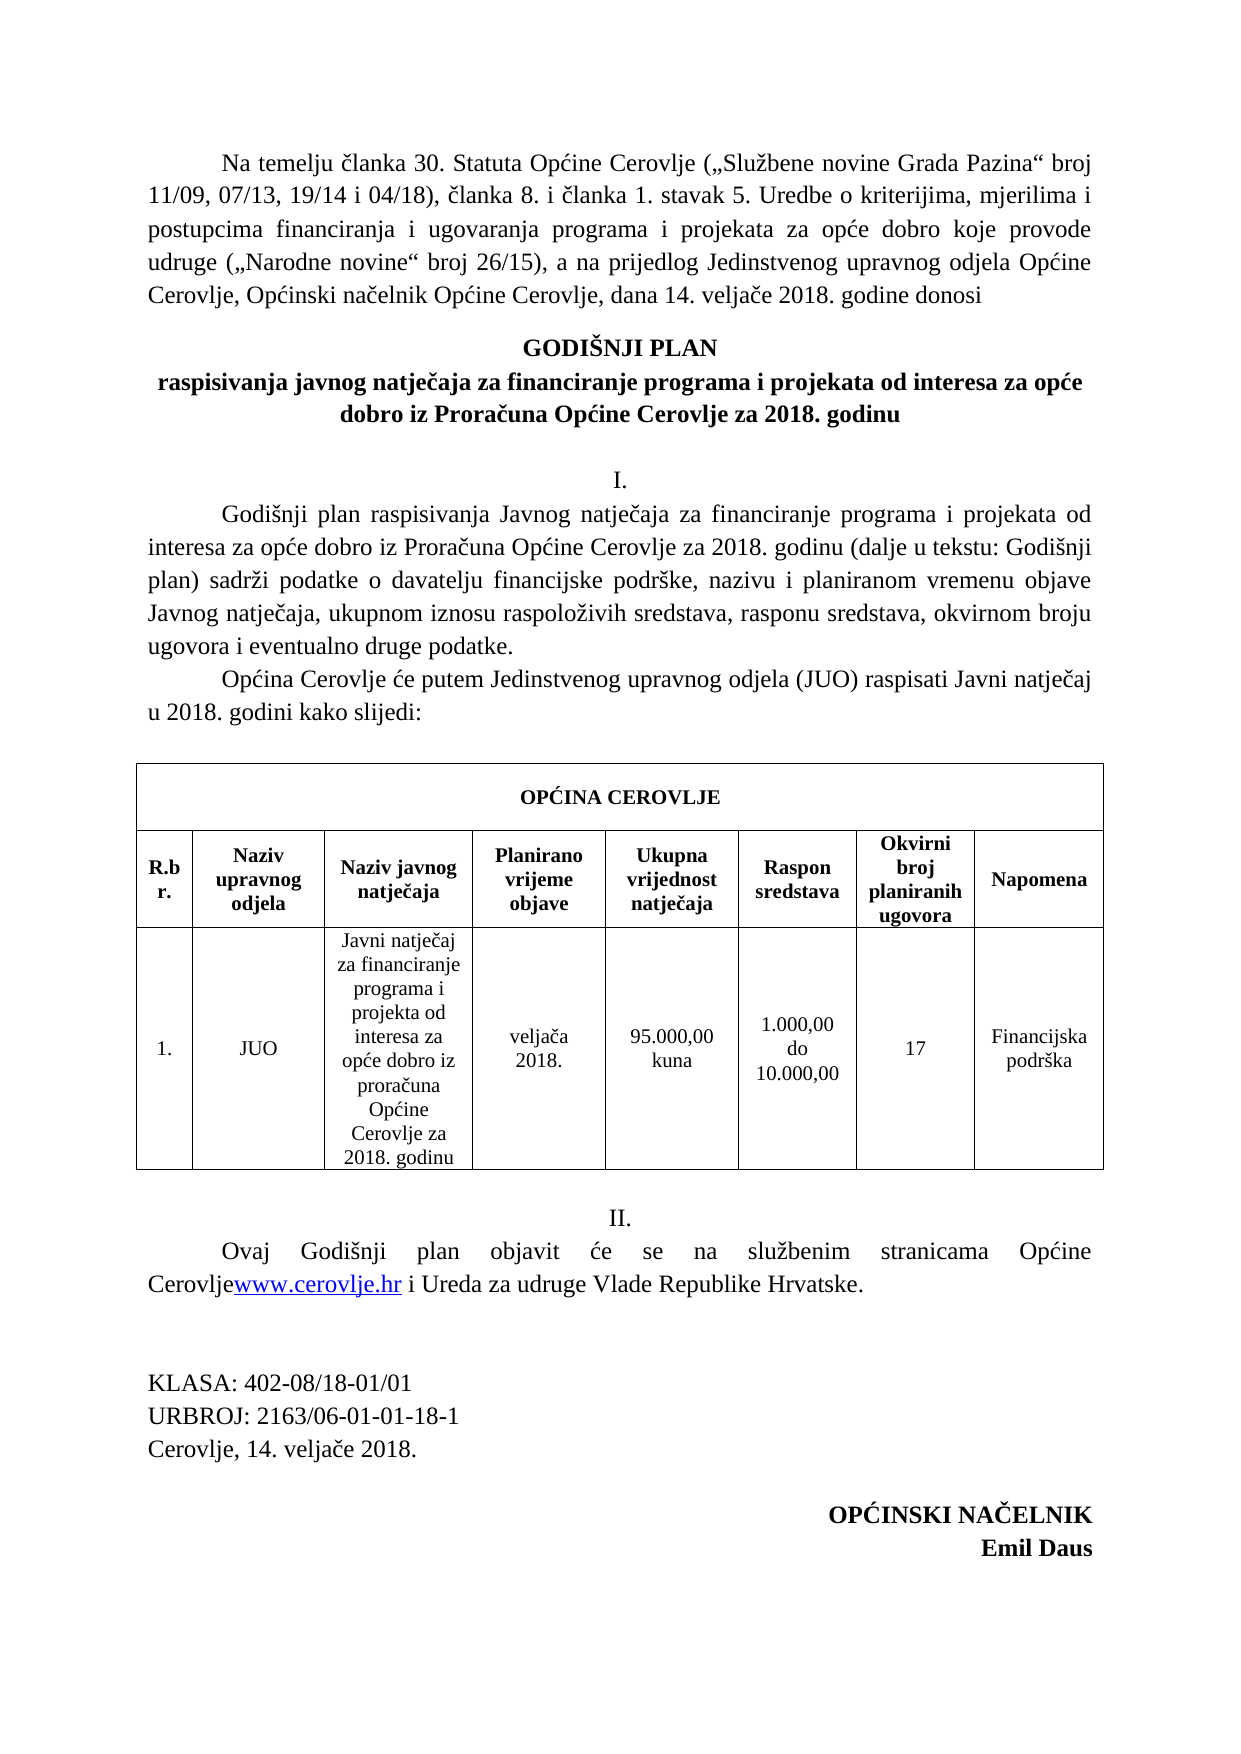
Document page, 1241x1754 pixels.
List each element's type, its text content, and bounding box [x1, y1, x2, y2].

table_cell R.br. [137, 831, 192, 927]
table_cell Financijska podrška [975, 928, 1103, 1169]
text Godišnji plan raspisivanja Javnog natječaja za financiranje programa i projekata od interesa za opće dobro iz Proračuna Općine Cerovlje za 2018. godinu (dalje u tekstu: Godišnji plan) sadrži podatke o davatelju financijske podrške, nazivu i planiranom vremenu objave Javnog natječaja, ukupnom iznosu raspoloživih sredstava, rasponu sredstava, okvirnom broju ugovora i eventualno druge podatke. [148, 499, 1093, 659]
table_header OPĆINA CEROVLJE [137, 764, 1103, 830]
text Općina Cerovlje će putem Jedinstvenog upravnog odjela (JUO) raspisati Javni natječaj u 2018. godini kako slijedi: [148, 664, 1093, 726]
text Na temelju članka 30. Statuta Općine Cerovlje („Službene novine Grada Pazina“ broj 11/09, 07/13, 19/14 i 04/18), članka 8. i članka 1. stavak 5. Uredbe o kriterijima, mjerilima i postupcima financiranja i ugovaranja programa i projekata za opće dobro koje provode udruge („Narodne novine“ broj 26/15), a na prijedlog Jedinstvenog upravnog odjela Općine Cerovlje, Općinski načelnik Općine Cerovlje, dana 14. veljače 2018. godine donosi [148, 148, 1093, 308]
table_cell Javni natječaj za financiranje programa i projekta od interesa za opće dobro iz proračuna Općine Cerovlje za 2018. godinu [325, 928, 472, 1169]
text Emil Daus [148, 1533, 1093, 1562]
table_cell Ukupna vrijednost natječaja [606, 831, 738, 927]
text I. [148, 466, 1093, 494]
table_cell 1.000,00 do 10.000,00 [739, 928, 856, 1169]
table_cell JUO [193, 928, 324, 1169]
table_cell 17 [857, 928, 974, 1169]
table_cell Napomena [975, 831, 1103, 927]
text KLASA: 402-08/18-01/01 [148, 1368, 1093, 1397]
text GODIŠNJI PLAN [148, 333, 1093, 362]
table_cell Naziv javnog natječaja [325, 831, 472, 927]
table_cell Raspon sredstava [739, 831, 856, 927]
table_cell Naziv upravnog odjela [193, 831, 324, 927]
text raspisivanja javnog natječaja za financiranje programa i projekata od interesa za opće dobro iz Proračuna Općine Cerovlje za 2018. godinu [148, 367, 1093, 428]
table_cell 95.000,00 kuna [606, 928, 738, 1169]
text II. [148, 1203, 1093, 1232]
table_cell Planirano vrijeme objave [473, 831, 605, 927]
table_cell 1. [137, 928, 192, 1169]
text OPĆINSKI NAČELNIK [148, 1500, 1093, 1529]
text Ovaj Godišnji plan objavit će se na službenim stranicama Općine Cerovljewww.cerovlje.hr i Ureda za udruge Vlade Republike Hrvatske. [148, 1236, 1093, 1298]
table_cell Okvirni broj planiranih ugovora [857, 831, 974, 927]
table_cell veljača 2018. [473, 928, 605, 1169]
text URBROJ: 2163/06-01-01-18-1 [148, 1401, 1093, 1430]
text Cerovlje, 14. veljače 2018. [148, 1434, 1093, 1463]
